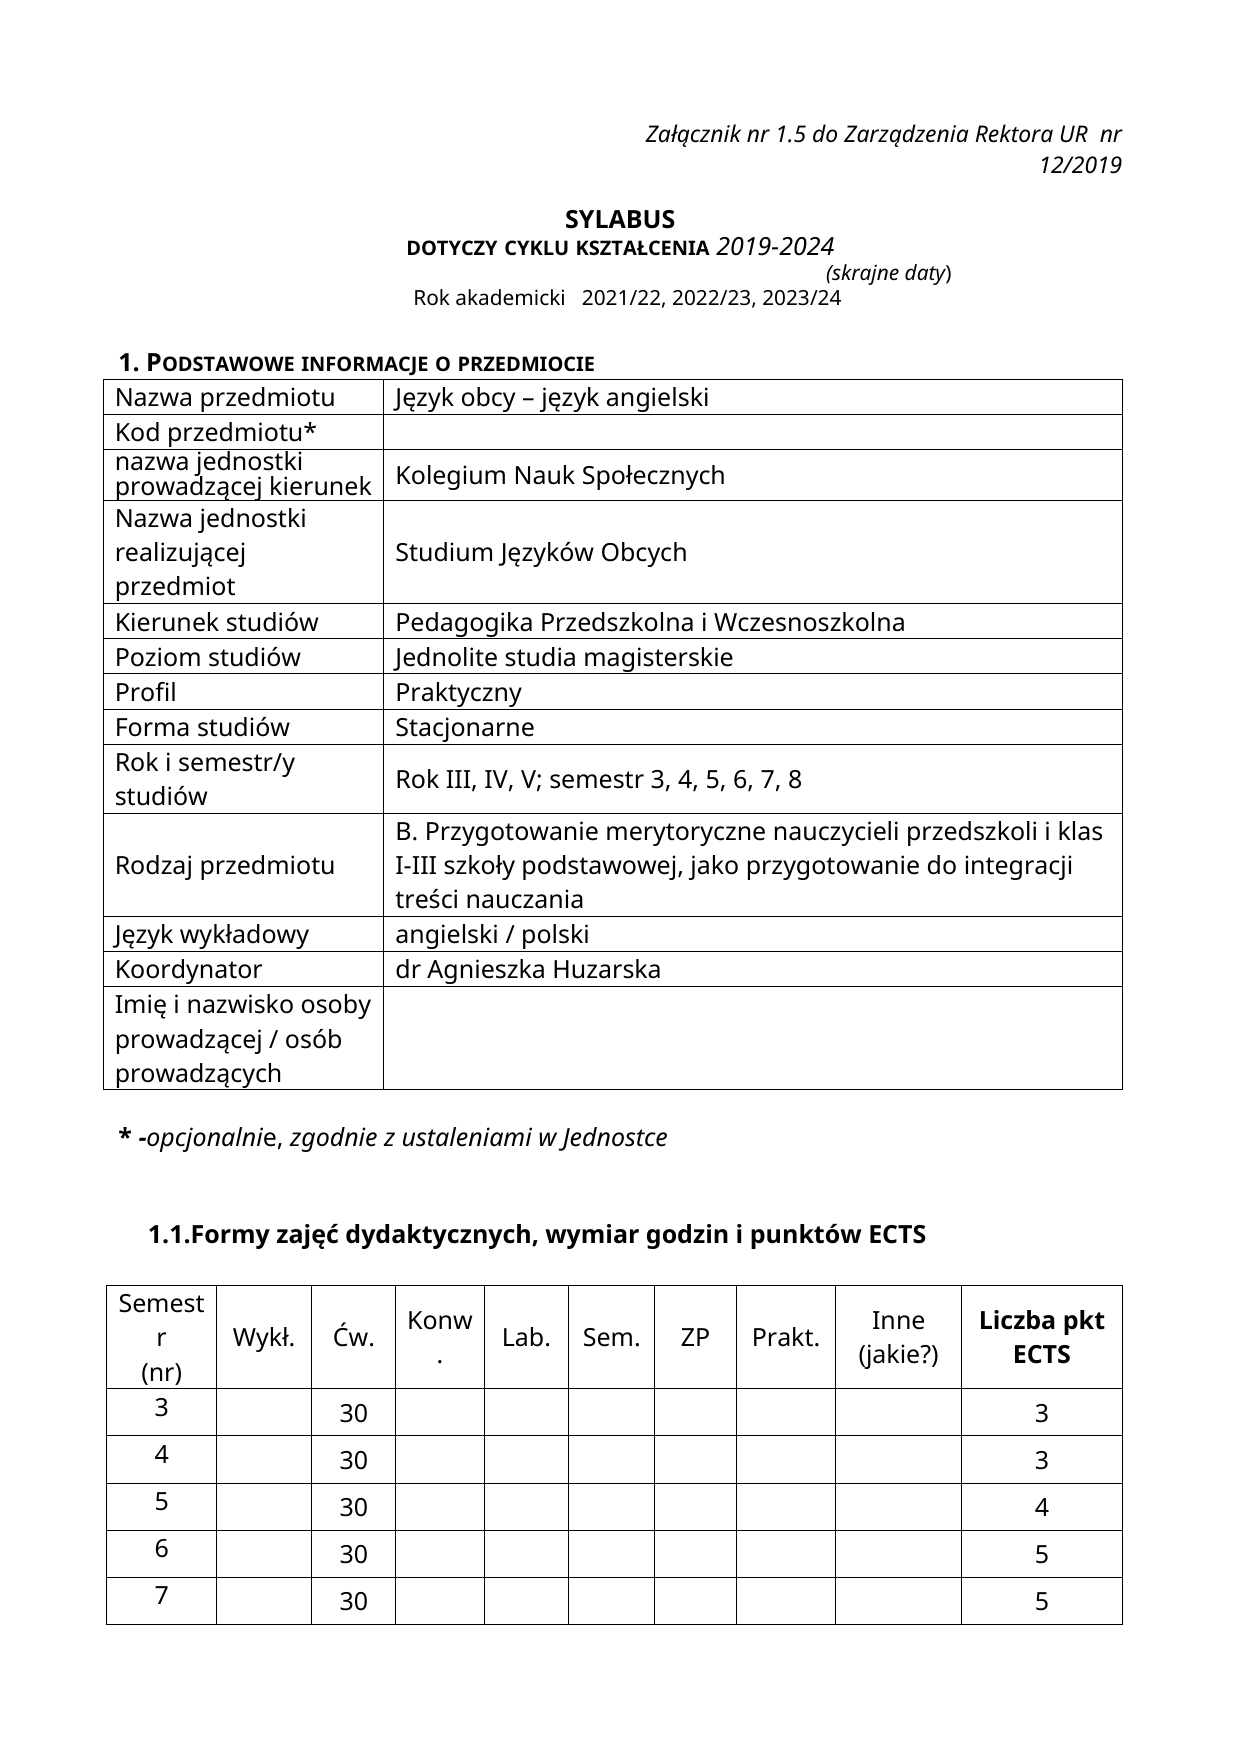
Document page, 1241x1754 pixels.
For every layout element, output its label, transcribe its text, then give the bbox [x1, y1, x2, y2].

table_cell [396, 1484, 484, 1530]
table_cell [569, 1484, 654, 1530]
table_cell [384, 415, 1122, 449]
table_cell [217, 1389, 311, 1435]
table_header Inne (jakie?) [836, 1286, 961, 1388]
table_cell [485, 1436, 568, 1483]
table_cell Jednolite studia magisterskie [384, 639, 1122, 673]
table_header Konw. [396, 1286, 484, 1388]
table_cell [569, 1436, 654, 1483]
table_header Język obcy – język angielski [384, 380, 1122, 414]
table_cell Pedagogika Przedszkolna i Wczesnoszkolna [384, 604, 1122, 638]
table_header Semestr (nr) [107, 1286, 216, 1388]
table_cell 7 [107, 1578, 216, 1624]
table_cell [836, 1436, 961, 1483]
table_cell angielski / polski [384, 917, 1122, 951]
table_cell [836, 1389, 961, 1435]
table_cell [396, 1531, 484, 1577]
table_header Ćw. [312, 1286, 395, 1388]
table_cell [396, 1578, 484, 1624]
table_cell Nazwa jednostki realizującej przedmiot [104, 501, 383, 603]
text 1.1.Formy zajęć dydaktycznych, wymiar godzin i punktów ECTS [148, 1217, 1122, 1251]
table_cell Rodzaj przedmiotu [104, 814, 383, 916]
table_cell [384, 987, 1122, 1089]
table_cell 30 [312, 1484, 395, 1530]
table_cell Kierunek studiów [104, 604, 383, 638]
table_cell [217, 1578, 311, 1624]
table_cell Kolegium Nauk Społecznych [384, 450, 1122, 500]
table_cell [569, 1531, 654, 1577]
table_cell nazwa jednostki prowadzącej kierunek [104, 450, 383, 500]
table_cell 6 [107, 1531, 216, 1577]
table_cell Poziom studiów [104, 639, 383, 673]
table_cell [217, 1436, 311, 1483]
table_cell [836, 1531, 961, 1577]
table_cell 5 [107, 1484, 216, 1530]
table_cell [737, 1484, 835, 1530]
table_cell Kod przedmiotu* [104, 415, 383, 449]
table_cell Forma studiów [104, 710, 383, 743]
table_cell 5 [962, 1531, 1122, 1577]
text Załącznik nr 1.5 do Zarządzenia Rektora UR nr 12/2019 [118, 118, 1122, 181]
table_cell Język wykładowy [104, 917, 383, 951]
table_cell B. Przygotowanie merytoryczne nauczycieli przedszkoli i klas I-III szkoły podstawowej, jako przygotowanie do integracji treści nauczania [384, 814, 1122, 916]
text * -opcjonalnie, zgodnie z ustaleniami w Jednostce [118, 1119, 1122, 1154]
table_header Lab. [485, 1286, 568, 1388]
table_cell [655, 1484, 736, 1530]
table_cell 3 [962, 1389, 1122, 1435]
table_cell [655, 1436, 736, 1483]
table_cell 3 [962, 1436, 1122, 1483]
table_cell [217, 1484, 311, 1530]
table_cell 30 [312, 1436, 395, 1483]
table_cell [836, 1484, 961, 1530]
table_cell Praktyczny [384, 674, 1122, 708]
text 1. Podstawowe informacje o przedmiocie [118, 344, 1122, 379]
table_cell 30 [312, 1531, 395, 1577]
table_cell 30 [312, 1578, 395, 1624]
table_header Wykł. [217, 1286, 311, 1388]
table_cell [396, 1389, 484, 1435]
text Rok akademicki 2021/22, 2022/23, 2023/24 [118, 286, 1122, 311]
table_cell [737, 1436, 835, 1483]
table_cell [655, 1531, 736, 1577]
table_cell [396, 1436, 484, 1483]
table_header Nazwa przedmiotu [104, 380, 383, 414]
table_cell Imię i nazwisko osoby prowadzącej / osób prowadzących [104, 987, 383, 1089]
table_cell [217, 1531, 311, 1577]
table_cell 3 [107, 1389, 216, 1435]
table_cell dr Agnieszka Huzarska [384, 952, 1122, 986]
text (skrajne daty) [118, 261, 1122, 286]
table_cell [485, 1389, 568, 1435]
table_header ZP [655, 1286, 736, 1388]
table_cell Koordynator [104, 952, 383, 986]
table_cell [569, 1578, 654, 1624]
table_cell [737, 1531, 835, 1577]
table_cell [737, 1578, 835, 1624]
table_cell Studium Języków Obcych [384, 501, 1122, 603]
table_cell [569, 1389, 654, 1435]
table_header Prakt. [737, 1286, 835, 1388]
table_cell 5 [962, 1578, 1122, 1624]
table_cell Rok i semestr/y studiów [104, 745, 383, 813]
text SYLABUS [118, 201, 1122, 236]
table_cell [737, 1389, 835, 1435]
table_cell [485, 1484, 568, 1530]
table_cell [485, 1531, 568, 1577]
table_cell [655, 1389, 736, 1435]
table_cell Profil [104, 674, 383, 708]
table_cell [655, 1578, 736, 1624]
table_cell [485, 1578, 568, 1624]
table_cell [836, 1578, 961, 1624]
table_cell 30 [312, 1389, 395, 1435]
table_cell Stacjonarne [384, 710, 1122, 743]
table_header Sem. [569, 1286, 654, 1388]
table_cell Rok III, IV, V; semestr 3, 4, 5, 6, 7, 8 [384, 745, 1122, 813]
table_cell 4 [107, 1436, 216, 1483]
text dotyczy cyklu kształcenia 2019-2024 [118, 236, 1122, 261]
table_cell 4 [962, 1484, 1122, 1530]
table_header Liczba pkt ECTS [962, 1286, 1122, 1388]
